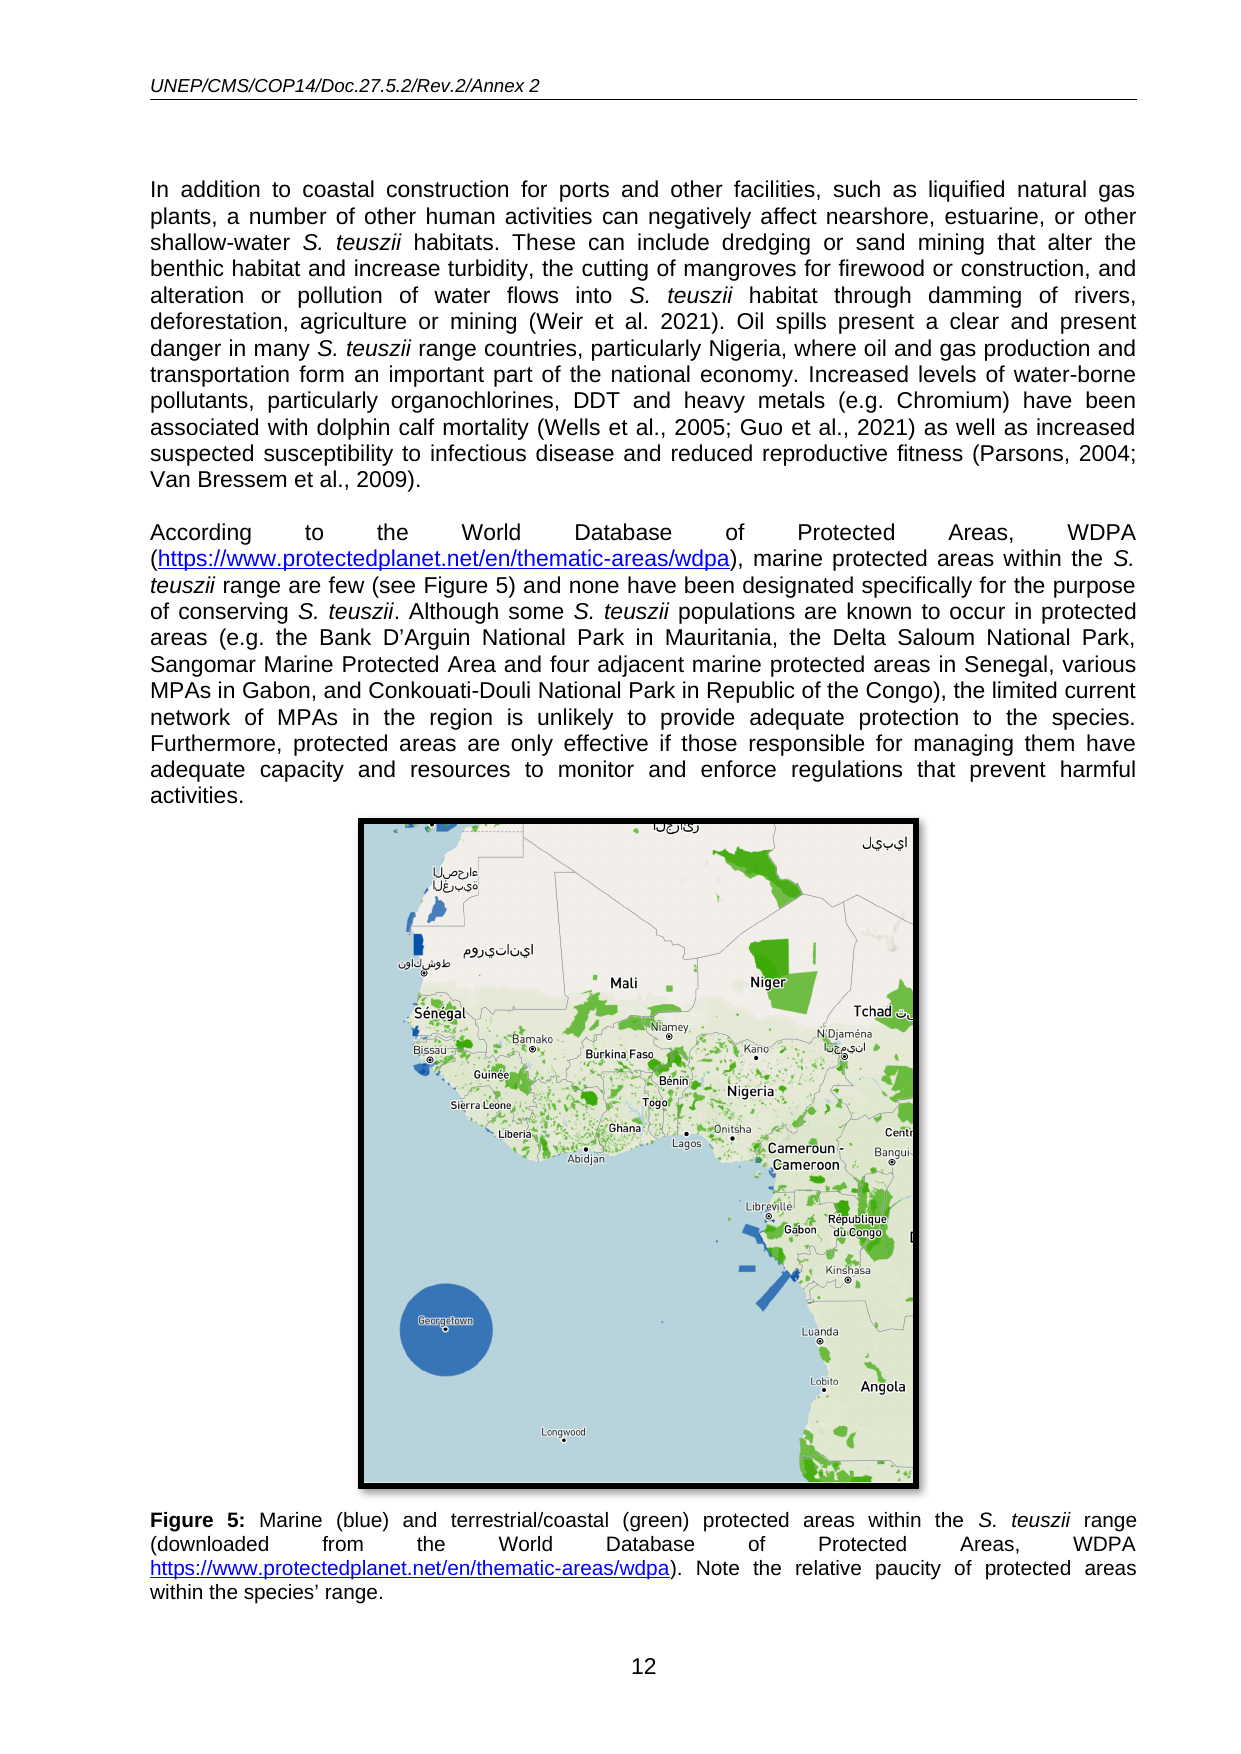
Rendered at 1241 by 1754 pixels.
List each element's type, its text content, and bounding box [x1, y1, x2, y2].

picture [364, 824, 913, 1483]
text Figure 5: Marine (blue) and terrestrial/coastal (green) protected areas within the S. teuszii range (downloaded from the World Database of Protected Areas, WDPA https://www.protectedplanet.net/en/thematic-areas/wdpa). Note the relative paucity of protected areas within the species’ range. [150, 1508, 1137, 1603]
text In addition to coastal construction for ports and other facilities, such as liquified natural gas plants, a number of other human activities can negatively affect nearshore, estuarine, or other shallow-water S. teuszii habitats. These can include dredging or sand mining that alter the benthic habitat and increase turbidity, the cutting of mangroves for firewood or construction, and alteration or pollution of water flows into S. teuszii habitat through damming of rivers, deforestation, agriculture or mining (Weir et al. 2021). Oil spills present a clear and present danger in many S. teuszii range countries, particularly Nigeria, where oil and gas production and transportation form an important part of the national economy. Increased levels of water-borne pollutants, particularly organochlorines, DDT and heavy metals (e.g. Chromium) have been associated with dolphin calf mortality (Wells et al., 2005; Guo et al., 2021) as well as increased suspected susceptibility to infectious disease and reduced reproductive fitness (Parsons, 2004; Van Bressem et al., 2009). [150, 176, 1137, 493]
text According to the World Database of Protected Areas, WDPA (https://www.protectedplanet.net/en/thematic-areas/wdpa), marine protected areas within the S. teuszii range are few (see Figure 5) and none have been designated specifically for the purpose of conserving S. teuszii. Although some S. teuszii populations are known to occur in protected areas (e.g. the Bank D’Arguin National Park in Mauritania, the Delta Saloum National Park, Sangomar Marine Protected Area and four adjacent marine protected areas in Senegal, various MPAs in Gabon, and Conkouati-Douli National Park in Republic of the Congo), the limited current network of MPAs in the region is unlikely to provide adequate protection to the species. Furthermore, protected areas are only effective if those responsible for managing them have adequate capacity and resources to monitor and enforce regulations that prevent harmful activities. [150, 519, 1137, 809]
